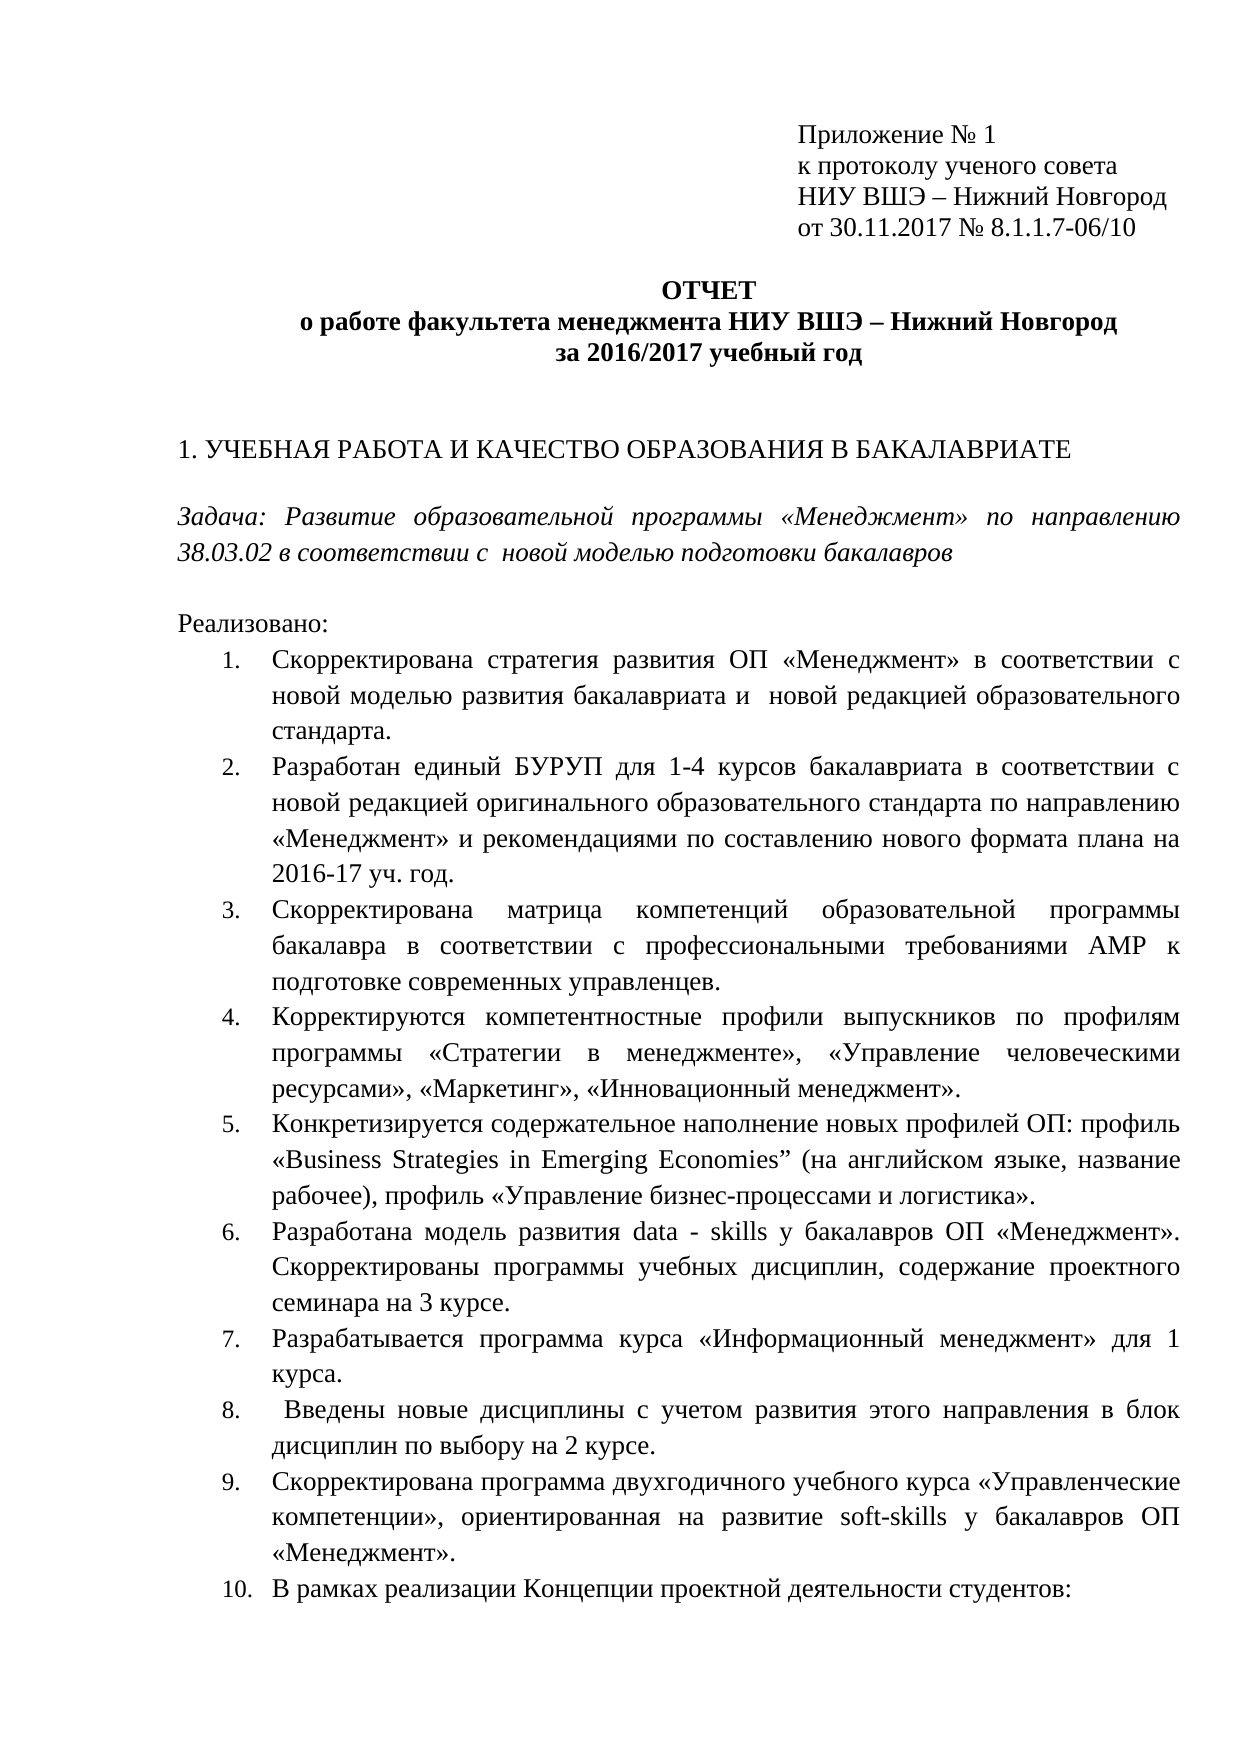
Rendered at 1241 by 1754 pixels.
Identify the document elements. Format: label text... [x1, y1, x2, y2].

list Разработана модель развития data - skills у бакалавров ОП «Менеджмент». Скорректированы программы учебных дисциплин, содержание проектного семинара на 3 курсе. [222, 1215, 1181, 1317]
text 1. УЧЕБНАЯ РАБОТА И КАЧЕСТВО ОБРАЗОВАНИЯ В БАКАЛАВРИАТЕ [177, 433, 1181, 464]
list Конкретизируется содержательное наполнение новых профилей ОП: профиль «Business Strategies in Emerging Economies” (на английском языке, название рабочее), профиль «Управление бизнес-процессами и логистика». [222, 1107, 1181, 1210]
text Приложение № 1 [177, 118, 1181, 149]
list Разрабатывается программа курса «Информационный менеджмент» для 1 курса. [222, 1322, 1181, 1389]
text о работе факультета менеджмента НИУ ВШЭ – Нижний Новгород [177, 305, 1181, 336]
list Введены новые дисциплины с учетом развития этого направления в блок дисциплин по выбору на 2 курсе. [222, 1393, 1181, 1460]
text Реализовано: [177, 607, 1181, 638]
list Скорректирована стратегия развития ОП «Менеджмент» в соответствии с новой моделью развития бакалавриата и новой редакцией образовательного стандарта. [222, 643, 1181, 746]
list Скорректирована программа двухгодичного учебного курса «Управленческие компетенции», ориентированная на развитие soft-skills у бакалавров ОП «Менеджмент». [222, 1465, 1181, 1567]
text от 30.11.2017 № 8.1.1.7-06/10 [177, 212, 1181, 243]
list Разработан единый БУРУП для 1-4 курсов бакалавриата в соответствии с новой редакцией оригинального образовательного стандарта по направлению «Менеджмент» и рекомендациями по составлению нового формата плана на 2016-17 уч. год. [222, 750, 1181, 888]
text к протоколу ученого совета [177, 149, 1181, 180]
list Корректируются компетентностные профили выпускников по профилям программы «Стратегии в менеджменте», «Управление человеческими ресурсами», «Маркетинг», «Инновационный менеджмент». [222, 1000, 1181, 1103]
text НИУ ВШЭ – Нижний Новгород [177, 180, 1181, 212]
text ОТЧЕТ [177, 274, 1181, 305]
text за 2016/2017 учебный год [177, 336, 1181, 367]
list В рамках реализации Концепции проектной деятельности студентов: [222, 1572, 1181, 1603]
text Задача: Развитие образовательной программы «Менеджмент» по направлению 38.03.02 в соответствии с новой моделью подготовки бакалавров [177, 500, 1181, 567]
list Скорректирована матрица компетенций образовательной программы бакалавра в соответствии с профессиональными требованиями АМР к подготовке современных управленцев. [222, 893, 1181, 996]
